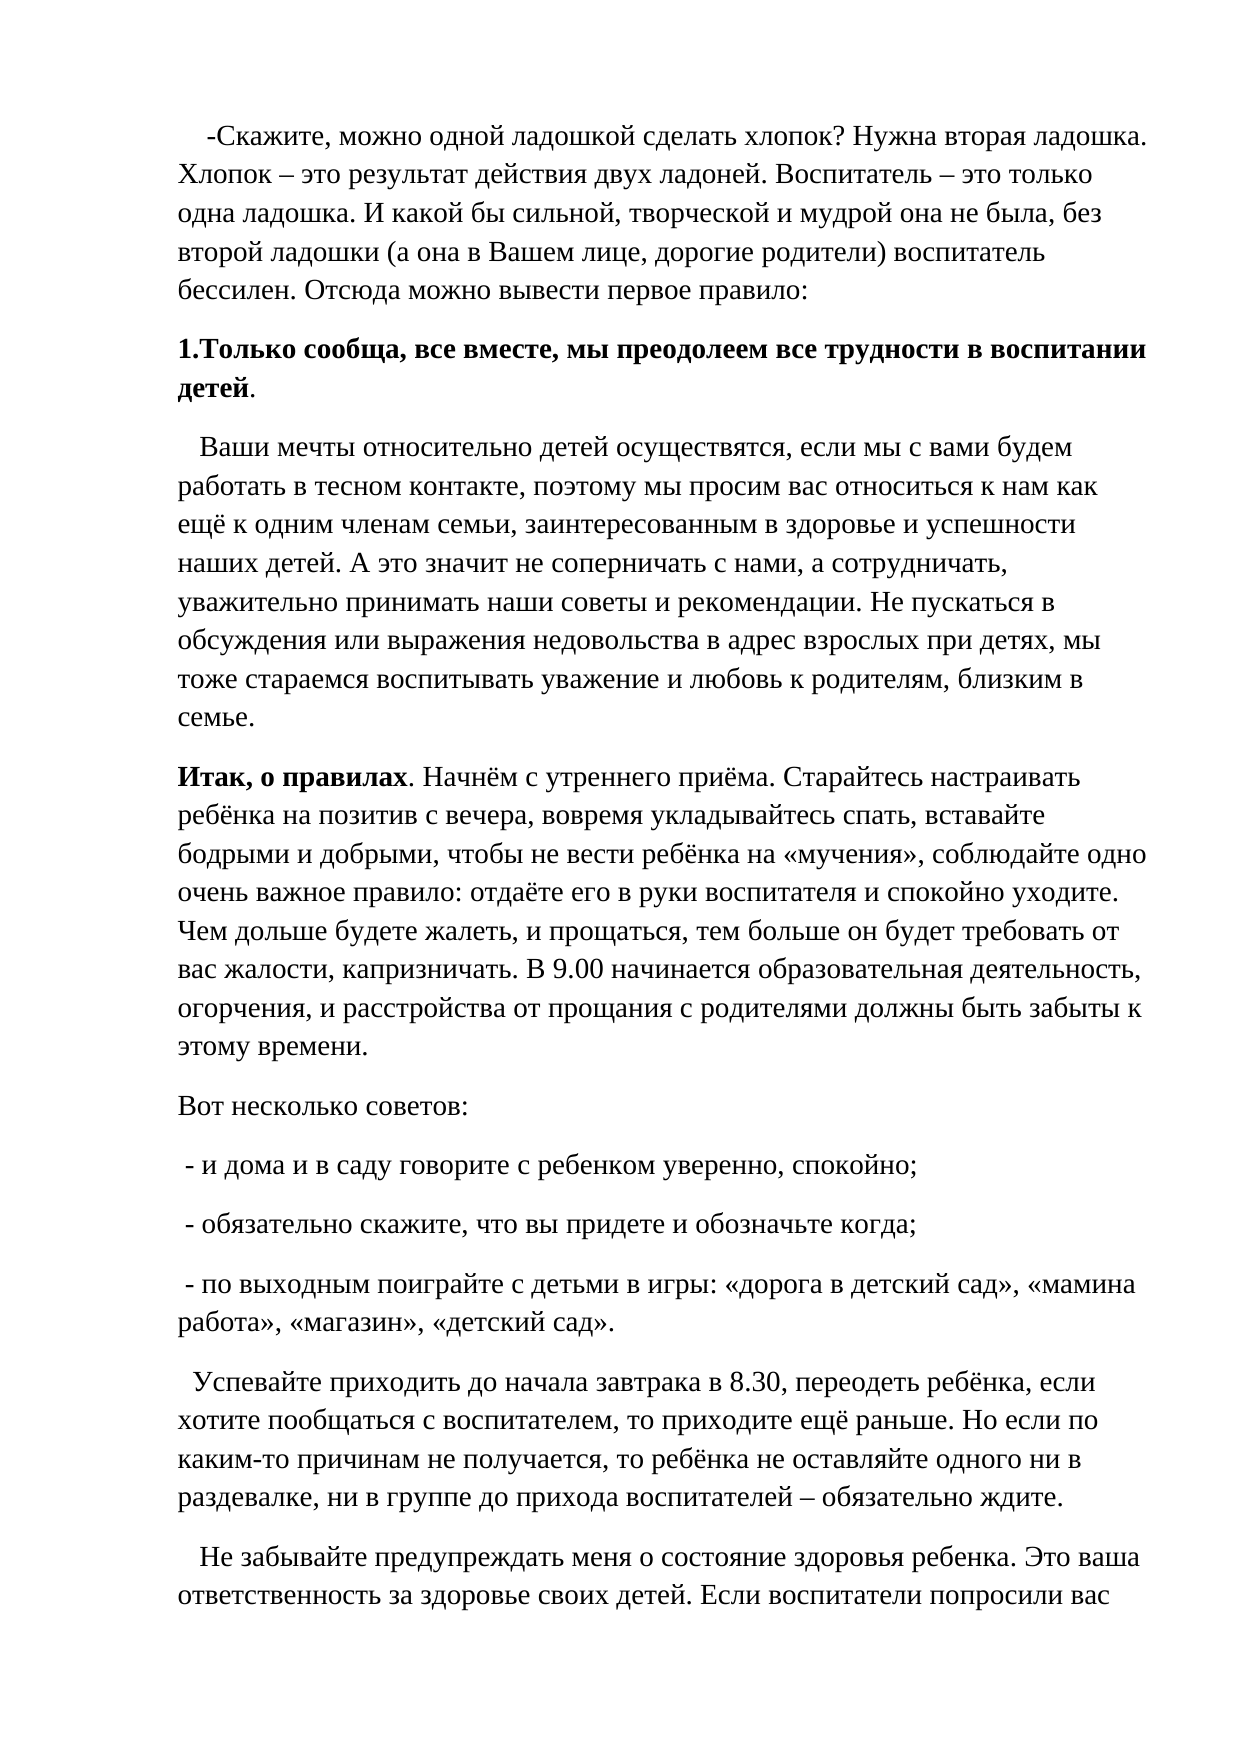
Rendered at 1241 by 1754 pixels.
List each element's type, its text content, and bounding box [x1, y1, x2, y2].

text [177, 1539, 1152, 1611]
text Успевайте приходить до начала завтрака в 8.30, переодеть ребёнка, если хотите пообщаться с воспитателем, то приходите ещё раньше. Но если по каким-то причинам не получается, то ребёнка не оставляйте одного ни в раздевалке, ни в группе до прихода воспитателей – обязательно ждите. [177, 1364, 1152, 1513]
text - обязательно скажите, что вы придете и обозначьте когда; [177, 1207, 1152, 1240]
text Вот несколько советов: [177, 1088, 1152, 1121]
text - по выходным поиграйте с детьми в игры: «дорога в детский сад», «мамина работа», «магазин», «детский сад». [177, 1266, 1152, 1338]
text 1.Только сообща, все вместе, мы преодолеем все трудности в воспитании детей. [177, 332, 1152, 404]
text -Скажите, можно одной ладошкой сделать хлопок? Нужна вторая ладошка. Хлопок – это результат действия двух ладоней. Воспитатель – это только одна ладошка. И какой бы сильной, творческой и мудрой она не была, без второй ладошки (а она в Вашем лице, дорогие родители) воспитатель бессилен. Отсюда можно вывести первое правило: [177, 118, 1152, 306]
text - и дома и в саду говорите с ребенком уверенно, спокойно; [177, 1147, 1152, 1181]
text Ваши мечты относительно детей осуществятся, если мы с вами будем работать в тесном контакте, поэтому мы просим вас относиться к нам как ещё к одним членам семьи, заинтересованным в здоровье и успешности наших детей. А это значит не соперничать с нами, а сотрудничать, уважительно принимать наши советы и рекомендации. Не пускаться в обсуждения или выражения недовольства в адрес взрослых при детях, мы тоже стараемся воспитывать уважение и любовь к родителям, близким в семье. [177, 429, 1152, 733]
text Итак, о правилах. Начнём с утреннего приёма. Старайтесь настраивать ребёнка на позитив с вечера, вовремя укладывайтесь спать, вставайте бодрыми и добрыми, чтобы не вести ребёнка на «мучения», соблюдайте одно очень важное правило: отдаёте его в руки воспитателя и спокойно уходите. Чем дольше будете жалеть, и прощаться, тем больше он будет требовать от вас жалости, капризничать. В 9.00 начинается образовательная деятельность, огорчения, и расстройства от прощания с родителями должны быть забыты к этому времени. [177, 759, 1152, 1062]
